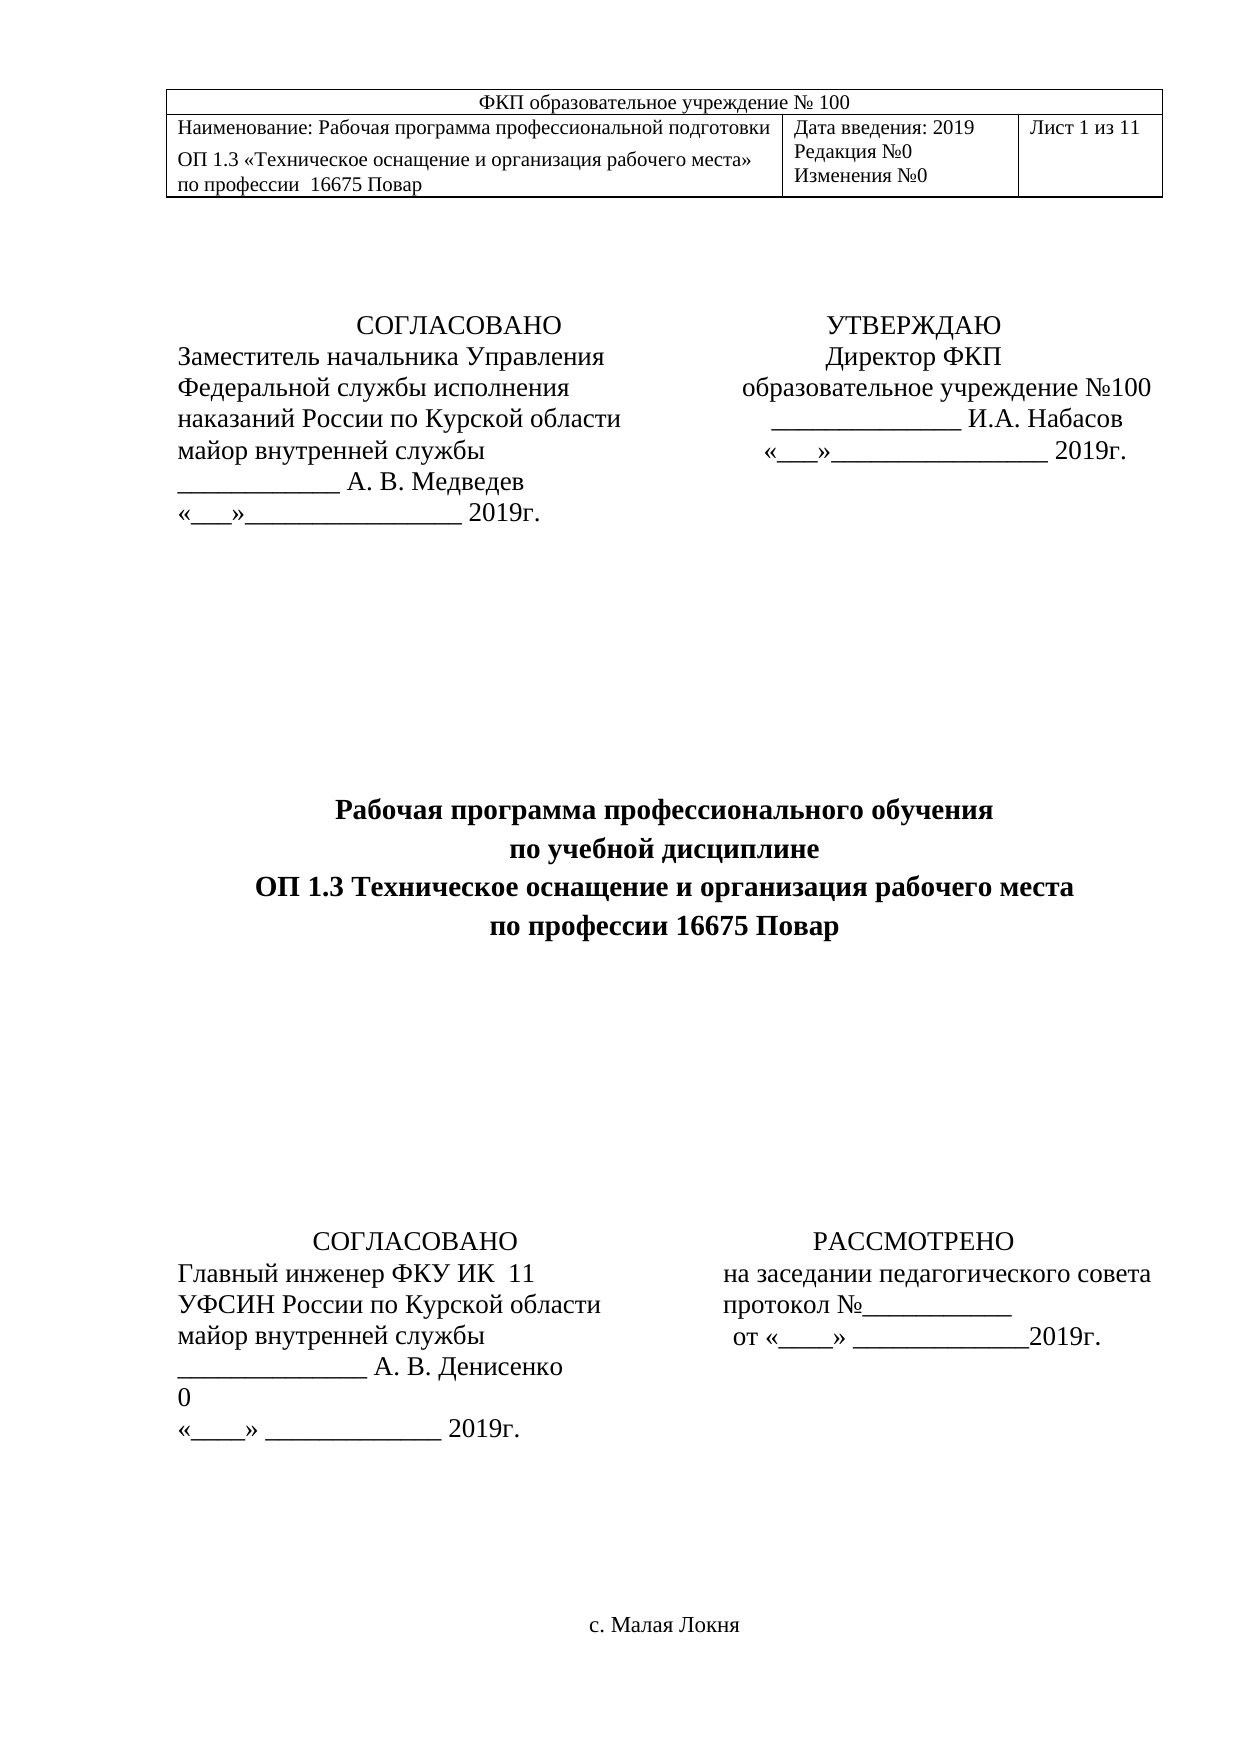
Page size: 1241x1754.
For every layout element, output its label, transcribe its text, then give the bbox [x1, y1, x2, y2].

text Рабочая программа профессионального обучения по учебной дисциплине [177, 792, 1152, 864]
table_header ФКП образовательное учреждение № 100 [167, 90, 1162, 114]
table_cell Дата введения: 2019 Редакция №0 Изменения №0 [783, 115, 1018, 196]
text ОП 1.3 Техническое оснащение и организация рабочего места [177, 869, 1152, 903]
table_cell Лист 1 из 11 [1019, 115, 1162, 196]
table_header СОГЛАСОВАНО Заместитель начальника Управления Федеральной службы исполнения наказаний России по Курской области майор внутренней службы ____________ А. В. Медведев «___»________________ 2019г. [166, 309, 664, 558]
table_header УТВЕРЖДАЮ Директор ФКП образовательное учреждение №100 ______________ И.А. Набасов «___»________________ 2019г. [664, 309, 1163, 558]
table_header РАССМОТРЕНО на заседании педагогического совета протокол №___________ от «____» _____________2019г. [664, 1226, 1163, 1443]
table_header СОГЛАСОВАНО Главный инженер ФКУ ИК 11 УФСИН России по Курской области майор внутренней службы ______________ А. В. Денисенко 0 «____» _____________ 2019г. [166, 1226, 664, 1443]
table_cell Наименование: Рабочая программа профессиональной подготовки ОП 1.3 «Техническое оснащение и организация рабочего места» по профессии 16675 Повар [167, 115, 782, 196]
text с. Малая Локня [177, 1611, 1152, 1637]
text по профессии 16675 Повар [177, 908, 1152, 941]
